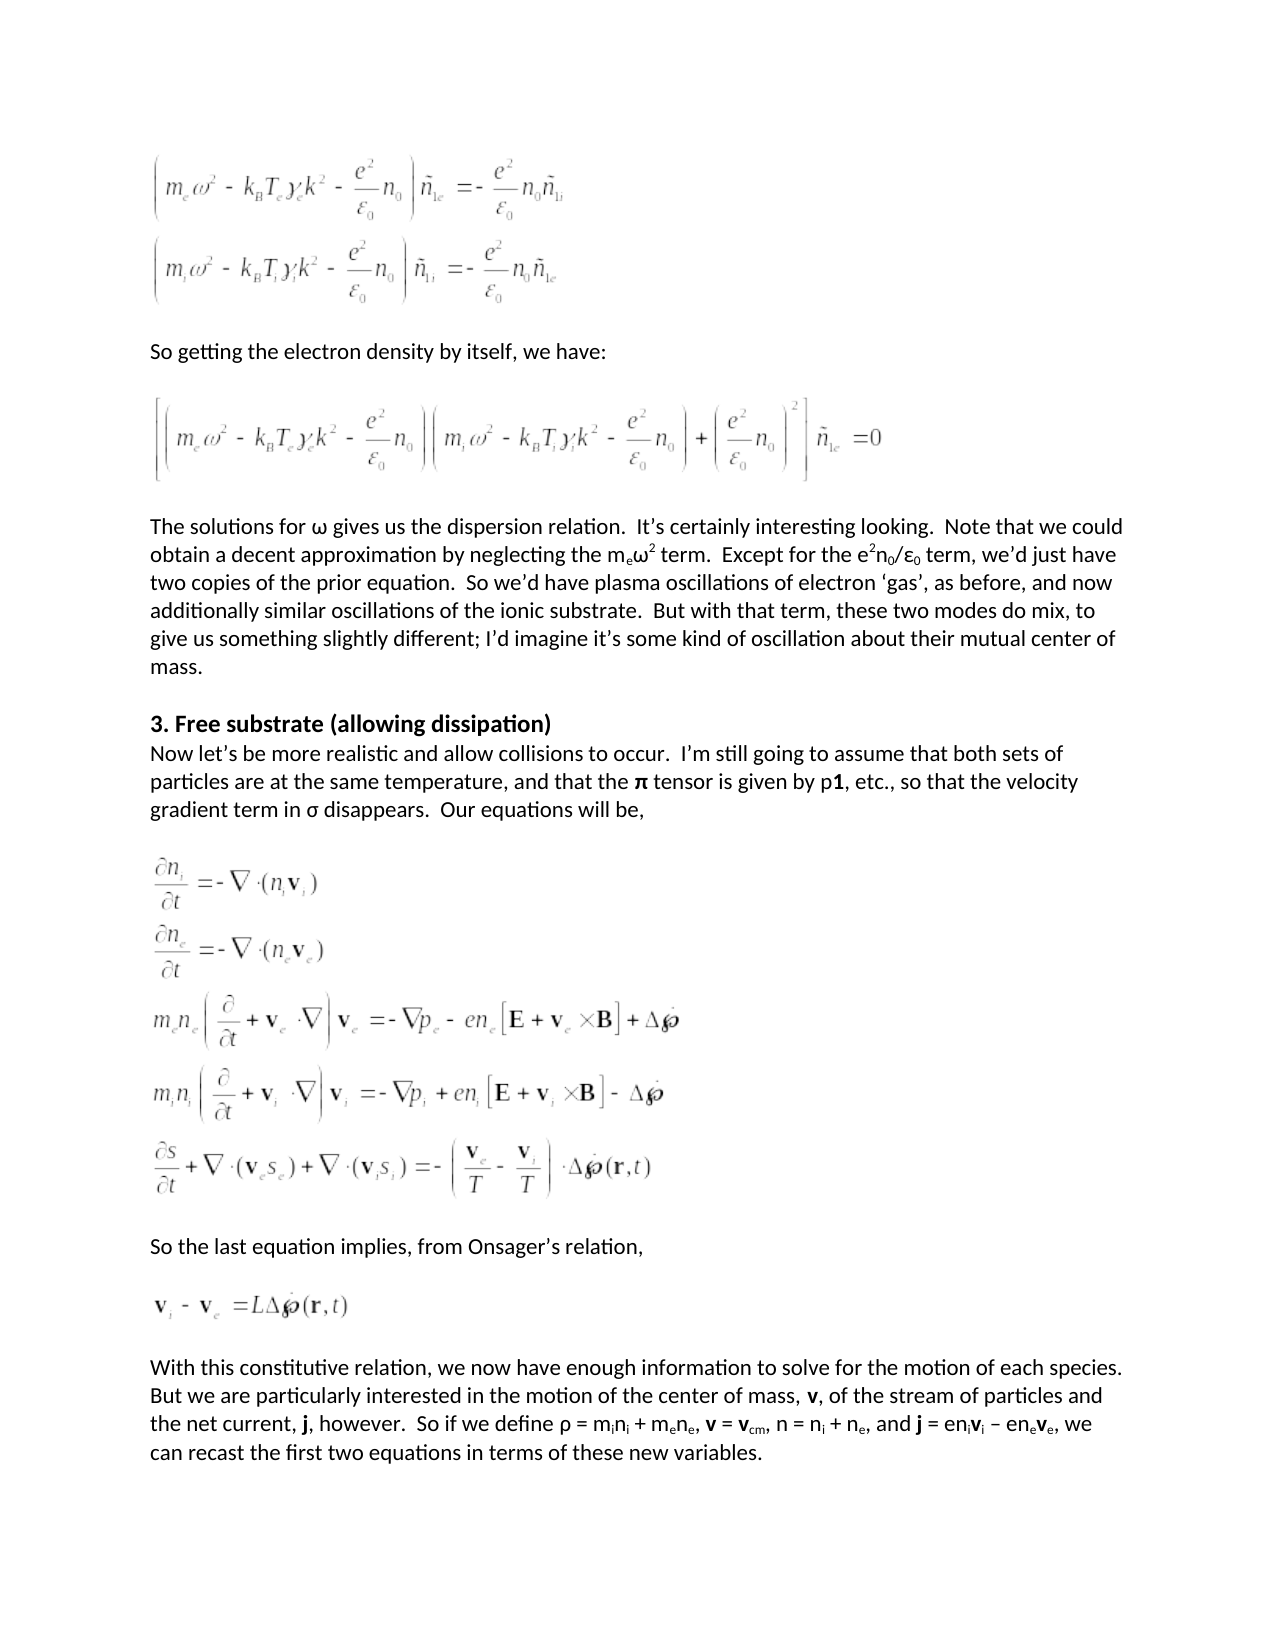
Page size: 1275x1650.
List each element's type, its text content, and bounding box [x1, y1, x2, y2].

text The solutions for ω gives us the dispersion relation. It’s certainly interesting looking. Note that we could obtain a decent approximation by neglecting the meω2 term. Except for the e2n0/ε0 term, we’d just have two copies of the prior equation. So we’d have plasma oscillations of electron ‘gas’, as before, and now additionally similar oscillations of the ionic substrate. But with that term, these two modes do mix, to give us something slightly different; I’d imagine it’s some kind of oscillation about their mutual center of mass. [150, 512, 1125, 680]
text Now let’s be more realistic and allow collisions to occur. I’m still going to assume that both sets of particles are at the same temperature, and that the π tensor is given by p1, etc., so that the velocity gradient term in σ disappears. Our equations will be, [150, 739, 1125, 823]
text So getting the electron density by itself, we have: [150, 337, 1125, 365]
text With this constitutive relation, we now have enough information to solve for the motion of each species. But we are particularly interested in the motion of the center of mass, v, of the stream of particles and the net current, j, however. So if we define ρ = mini + mene, v = vcm, n = ni + ne, and j = enivi – eneve, we can recast the first two equations in terms of these new variables. [150, 1353, 1125, 1466]
text 3. Free substrate (allowing dissipation) [150, 708, 1125, 739]
text So the last equation implies, from Onsager’s relation, [150, 1232, 1125, 1260]
